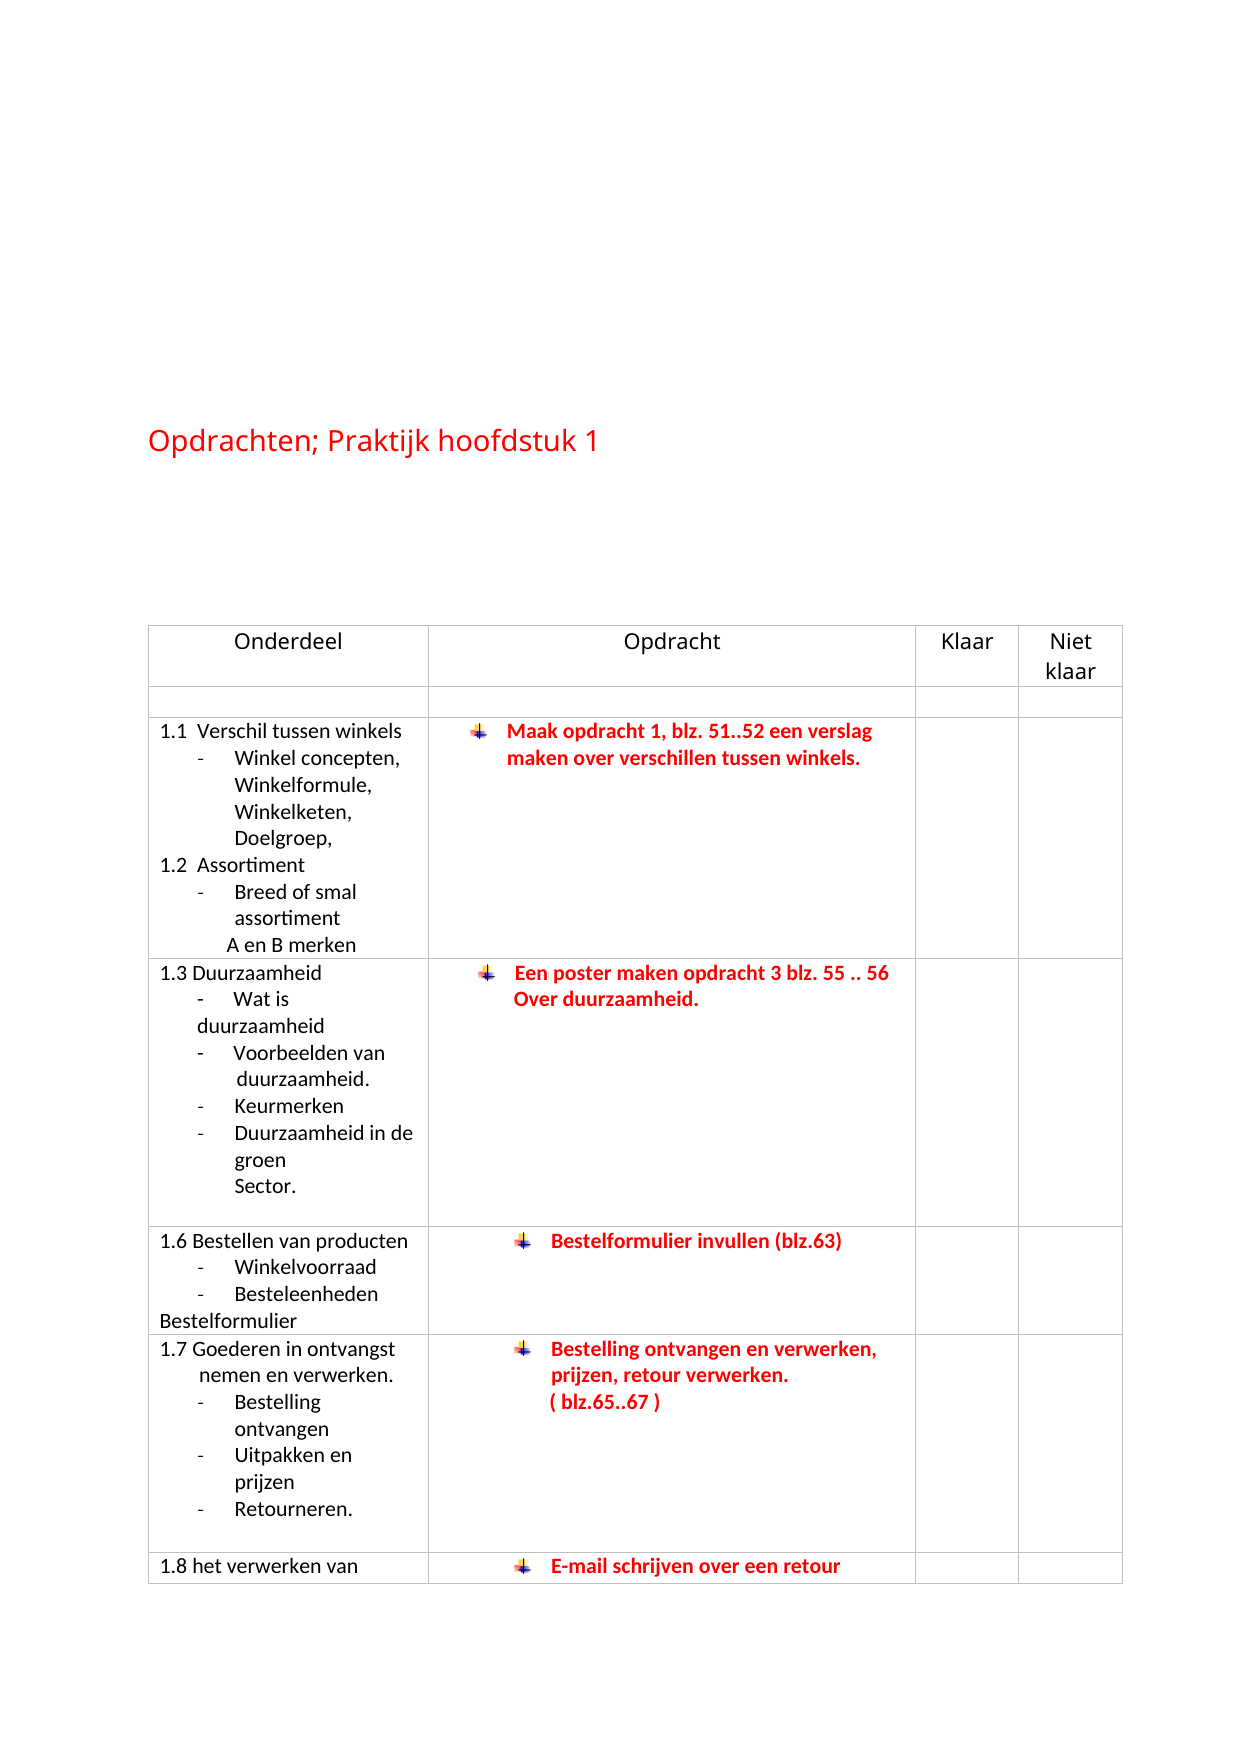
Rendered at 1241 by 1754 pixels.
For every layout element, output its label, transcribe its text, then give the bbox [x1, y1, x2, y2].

table_cell [429, 687, 915, 717]
table_cell [1019, 959, 1122, 1226]
table_cell [1019, 718, 1122, 958]
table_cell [149, 1553, 428, 1582]
table_cell 1.6 Bestellen van producten Winkelvoorraad Besteleenheden Bestelformulier [149, 1227, 428, 1334]
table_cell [429, 1553, 915, 1582]
table_header Klaar [916, 626, 1018, 686]
table_cell Bestelformulier invullen (blz.63) [429, 1227, 915, 1334]
table_cell [916, 959, 1018, 1226]
table_cell [916, 718, 1018, 958]
table_cell Verschil tussen winkels Winkel concepten, Winkelformule, Winkelketen, Doelgroep, Assortiment Breed of smal assortiment A en B merken [149, 718, 428, 958]
table_cell [1019, 1335, 1122, 1552]
table_cell [1019, 1227, 1122, 1334]
table_cell [149, 687, 428, 717]
picture [478, 963, 495, 981]
table_cell [916, 1553, 1018, 1582]
table_cell 1.3 Duurzaamheid - Wat is duurzaamheid - Voorbeelden van duurzaamheid. Keurmerken Duurzaamheid in de groen Sector. [149, 959, 428, 1226]
table_cell [916, 687, 1018, 717]
picture [514, 1557, 531, 1574]
table_cell Bestelling ontvangen en verwerken, prijzen, retour verwerken. ( blz.65..67 ) [429, 1335, 915, 1552]
table_header Opdracht [429, 626, 915, 686]
picture [514, 1339, 531, 1356]
table_cell [1019, 687, 1122, 717]
table_cell Een poster maken opdracht 3 blz. 55 .. 56 Over duurzaamheid. [429, 959, 915, 1226]
picture [514, 1231, 531, 1249]
table_cell [916, 1227, 1018, 1334]
table_header Niet klaar [1019, 626, 1122, 686]
table_cell 1.7 Goederen in ontvangst nemen en verwerken. Bestelling ontvangen Uitpakken en prijzen Retourneren. [149, 1335, 428, 1552]
picture [470, 722, 487, 739]
table_cell [1019, 1553, 1122, 1582]
table_header Onderdeel [149, 626, 428, 686]
table_cell Maak opdracht 1, blz. 51..52 een verslag maken over verschillen tussen winkels. [429, 718, 915, 958]
table_cell [916, 1335, 1018, 1552]
text Opdrachten; Praktijk hoofdstuk 1 [148, 421, 1093, 460]
